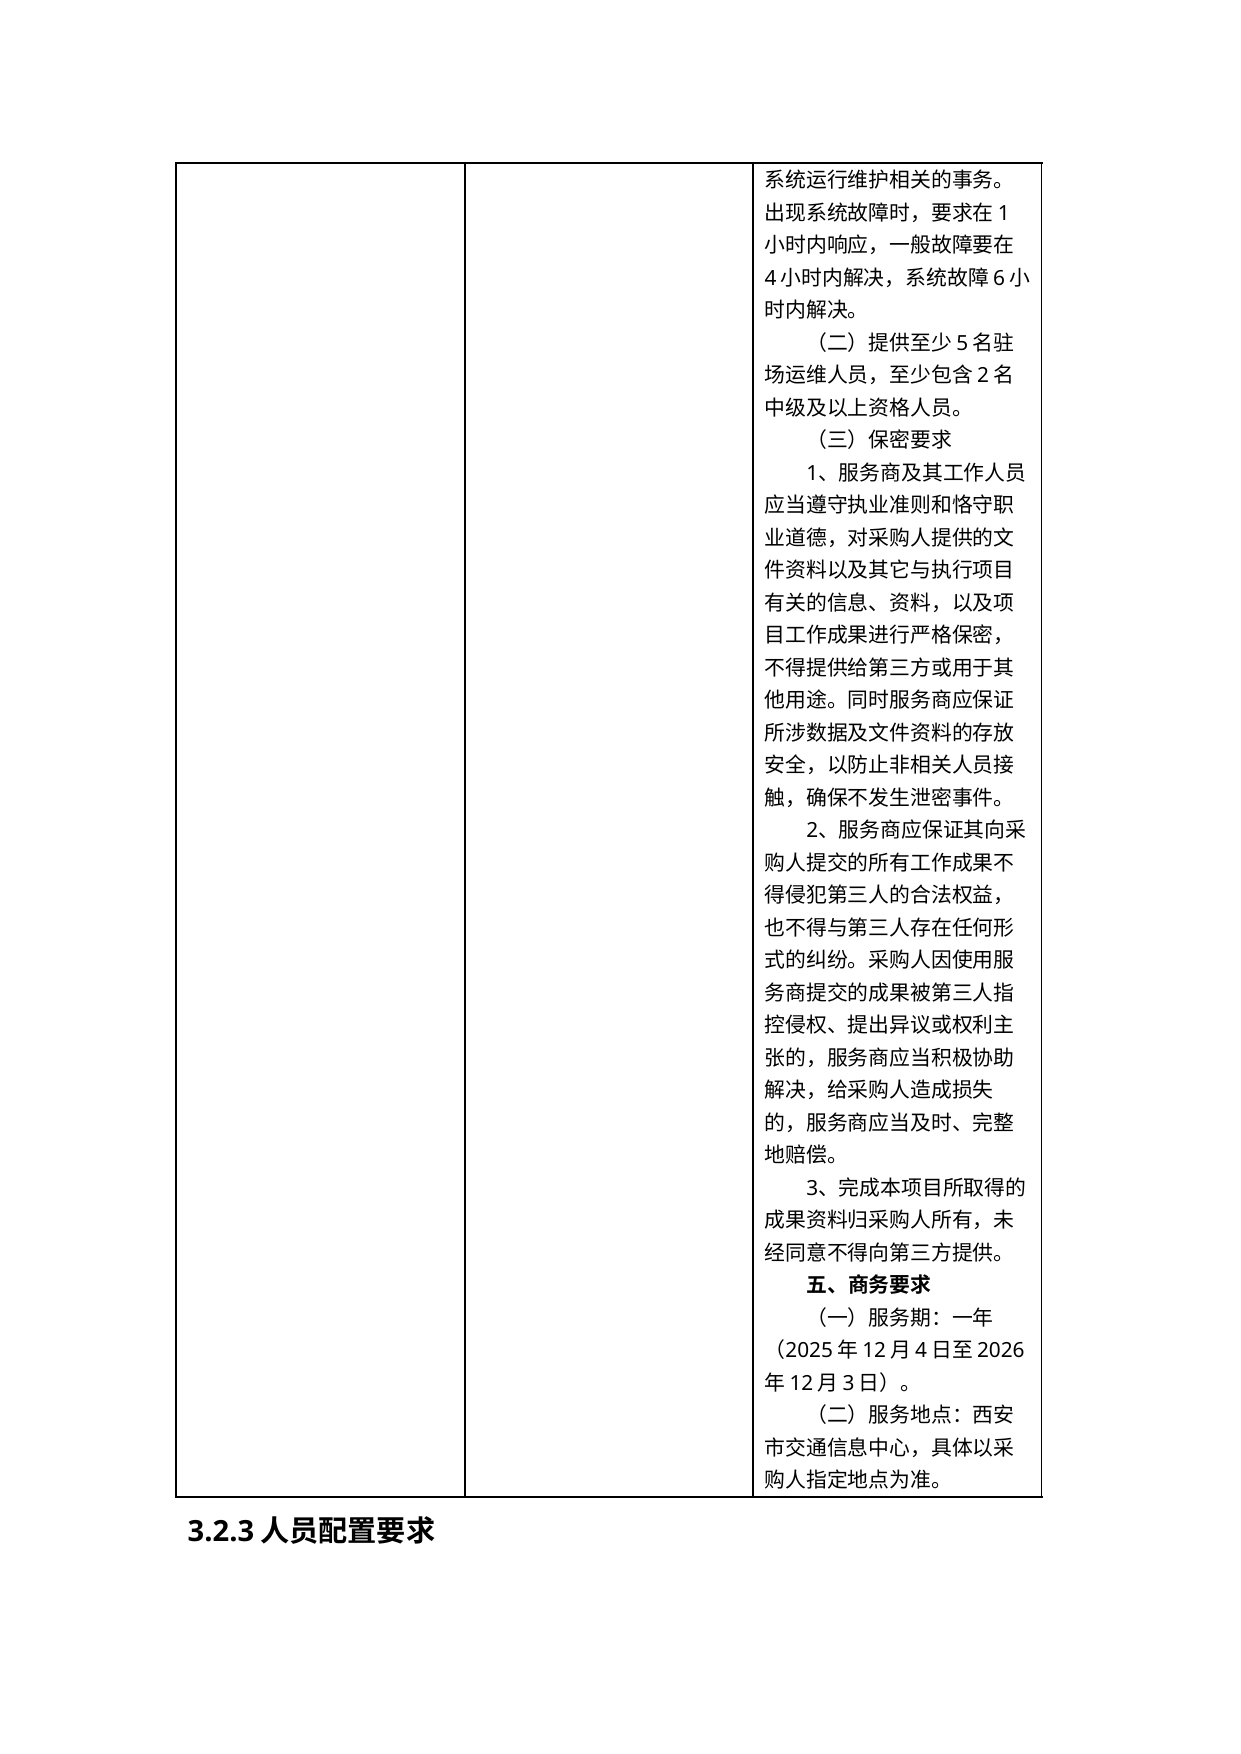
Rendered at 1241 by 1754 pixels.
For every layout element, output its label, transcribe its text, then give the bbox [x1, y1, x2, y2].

text 3.2.3人员配置要求 [187, 1498, 1053, 1563]
table_cell 1 [177, 164, 464, 1496]
table_cell [466, 164, 752, 1496]
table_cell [754, 164, 1041, 1496]
